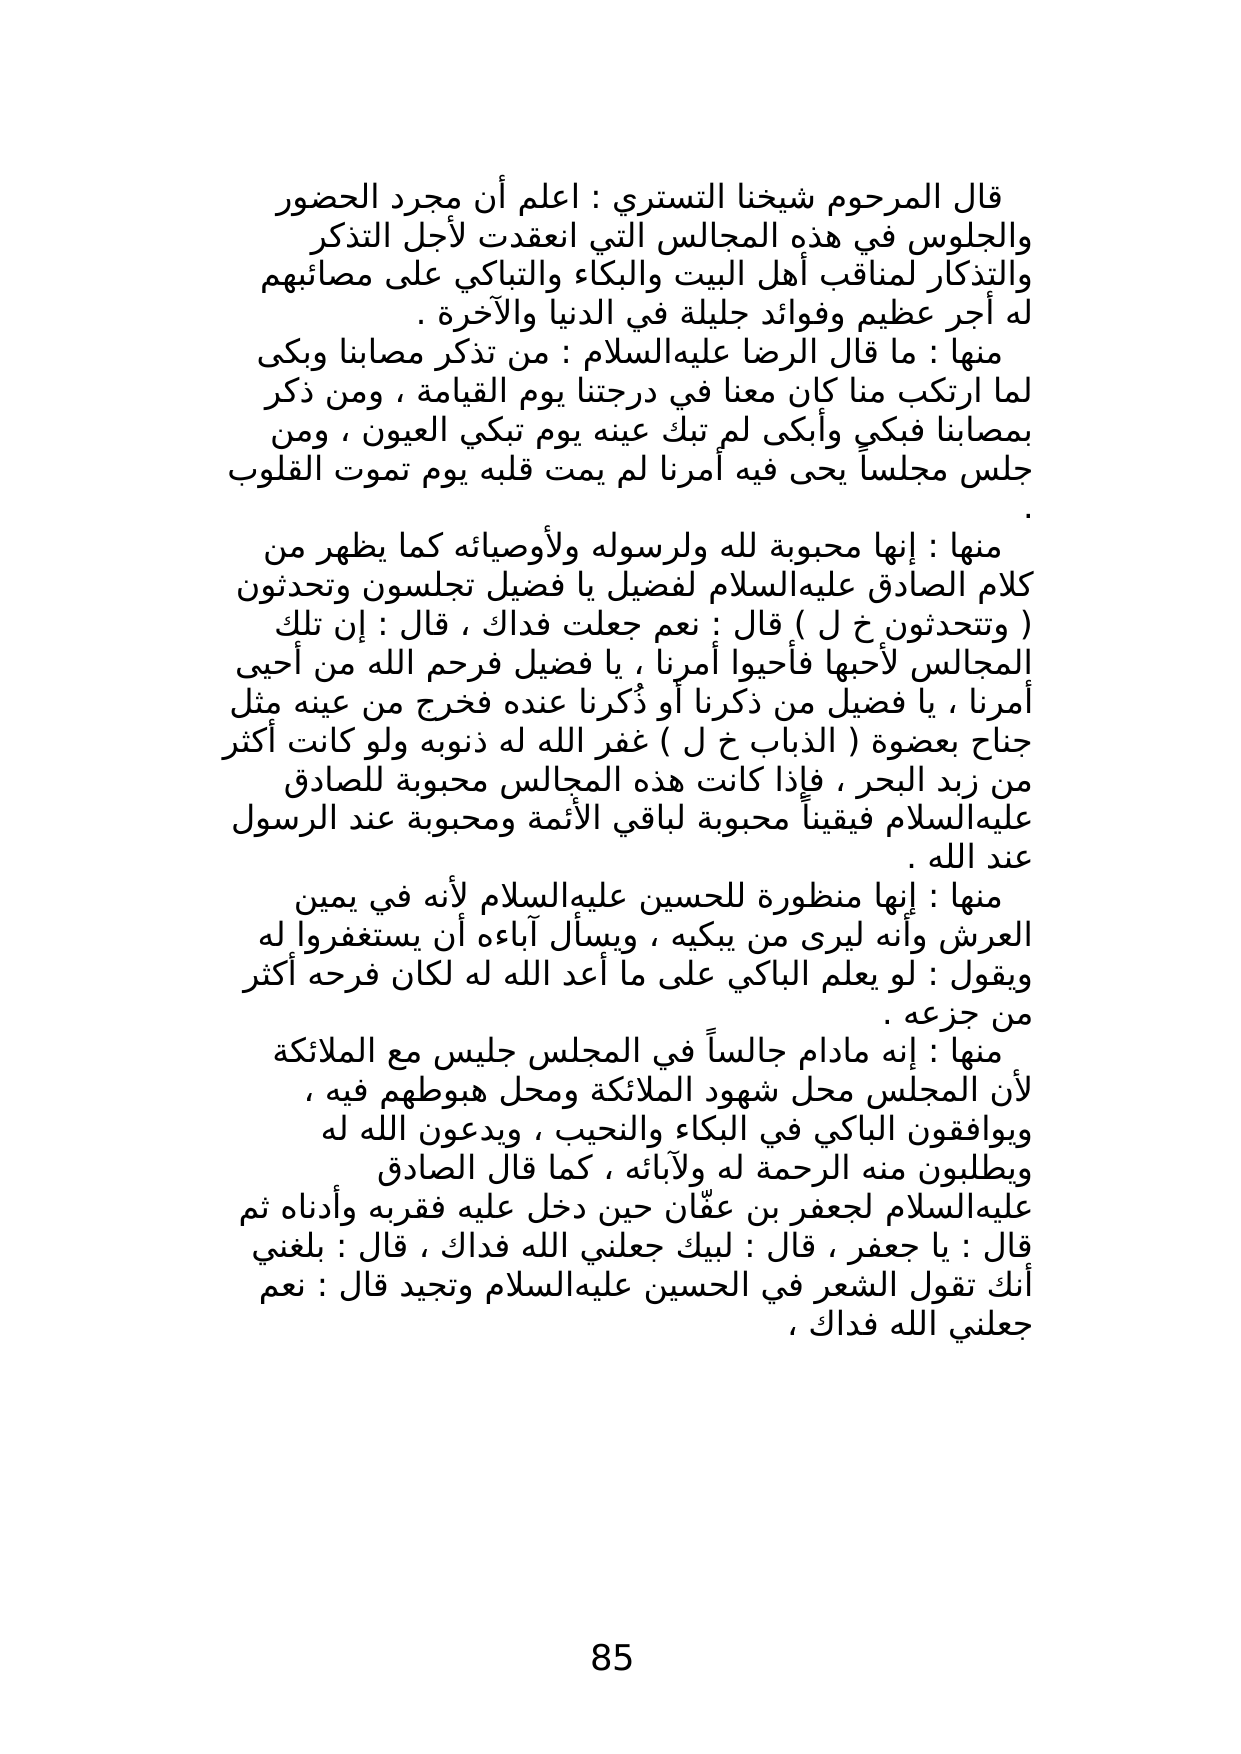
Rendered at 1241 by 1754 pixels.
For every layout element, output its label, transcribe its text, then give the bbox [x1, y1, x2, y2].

text منها : إنه مادام جالساً في المجلس جليس مع الملائكة لأن المجلس محل شهود الملائكة ومحل هبوطهم فيه ، ويوافقون الباكي في البكاء والنحيب ، ويدعون الله له ويطلبون منه الرحمة له ولآبائه ، كما قال الصادق عليه‌السلام لجعفر بن عفّان حين دخل عليه فقربه وأدناه ثم قال : يا جعفر ، قال : لبيك جعلني الله فداك ، قال : بلغني أنك تقول الشعر في الحسين عليه‌السلام وتجيد قال : نعم جعلني الله فداك ، [222, 1032, 1033, 1372]
text قال المرحوم شيخنا التستري : اعلم أن مجرد الحضور والجلوس في هذه المجالس التي انعقدت لأجل التذكر والتذكار لمناقب أهل البيت والبكاء والتباكي على مصائبهم له أجر عظيم وفوائد جليلة في الدنيا والآخرة . [222, 177, 1033, 333]
text منها : ما قال الرضا عليه‌السلام : من تذكر مصابنا وبكى لما ارتكب منا كان معنا في درجتنا يوم القيامة ، ومن ذكر بمصابنا فبكى وأبكى لم تبك عينه يوم تبكي العيون ، ومن جلس مجلساً يحى فيه أمرنا لم يمت قلبه يوم تموت القلوب . [222, 333, 1033, 527]
text منها : إنها محبوبة لله ولرسوله ولأوصيائه كما يظهر من كلام الصادق عليه‌السلام لفضيل يا فضيل تجلسون وتحدثون ( وتتحدثون خ ل ) قال : نعم جعلت فداك ، قال : إن تلك المجالس لأحبها فأحيوا أمرنا ، يا فضيل فرحم الله من أحيى أمرنا ، يا فضيل من ذكرنا أو ذُكرنا عنده فخرج من عينه مثل جناح بعضوة ( الذباب خ ل ) غفر الله له ذنوبه ولو كانت أكثر من زبد البحر ، فإذا كانت هذه المجالس محبوبة للصادق عليه‌السلام فيقيناً محبوبة لباقي الأئمة ومحبوبة عند الرسول عند الله . [222, 527, 1033, 877]
text منها : إنها منظورة للحسين عليه‌السلام لأنه في يمين العرش وأنه ليرى من يبكيه ، ويسأل آباءه أن يستغفروا له ويقول : لو يعلم الباكي على ما أعد الله له لكان فرحه أكثر من جزعه . [222, 877, 1033, 1032]
